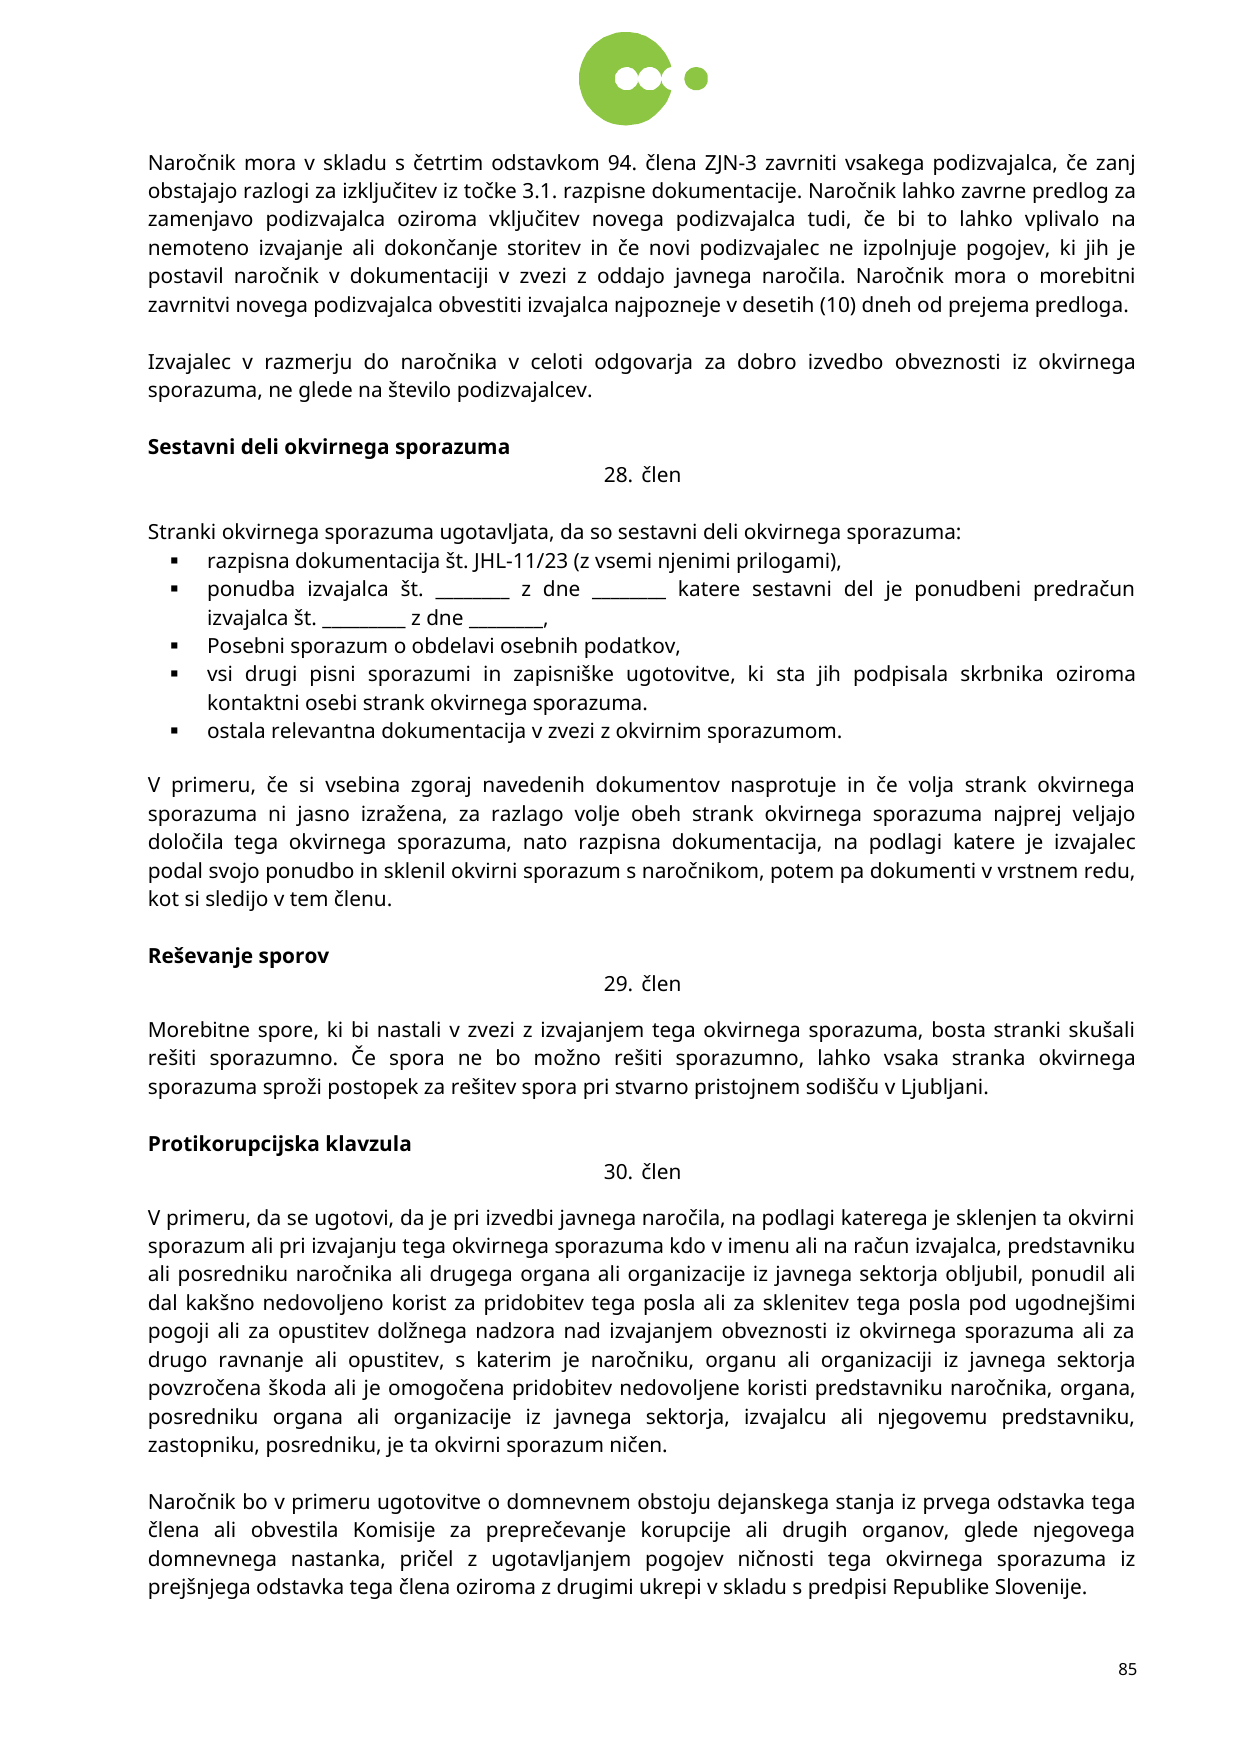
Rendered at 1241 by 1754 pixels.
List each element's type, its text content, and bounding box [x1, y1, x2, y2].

text V primeru, če si vsebina zgoraj navedenih dokumentov nasprotuje in če volja strank okvirnega sporazuma ni jasno izražena, za razlago volje obeh strank okvirnega sporazuma najprej veljajo določila tega okvirnega sporazuma, nato razpisna dokumentacija, na podlagi katere je izvajalec podal svojo ponudbo in sklenil okvirni sporazum s naročnikom, potem pa dokumenti v vrstnem redu, kot si sledijo v tem členu. [148, 770, 1137, 913]
list člen [148, 969, 1137, 998]
text Protikorupcijska klavzula [148, 1129, 1137, 1157]
list člen [148, 1157, 1137, 1186]
text Stranki okvirnega sporazuma ugotavljata, da so sestavni deli okvirnega sporazuma: [148, 517, 1137, 546]
text Morebitne spore, ki bi nastali v zvezi z izvajanjem tega okvirnega sporazuma, bosta stranki skušali rešiti sporazumno. Če spora ne bo možno rešiti sporazumno, lahko vsaka stranka okvirnega sporazuma sproži postopek za rešitev spora pri stvarno pristojnem sodišču v Ljubljani. [148, 1015, 1137, 1100]
text Sestavni deli okvirnega sporazuma [148, 432, 1137, 461]
text Naročnik mora v skladu s četrtim odstavkom 94. člena ZJN-3 zavrniti vsakega podizvajalca, če zanj obstajajo razlogi za izključitev iz točke 3.1. razpisne dokumentacije. Naročnik lahko zavrne predlog za zamenjavo podizvajalca oziroma vključitev novega podizvajalca tudi, če bi to lahko vplivalo na nemoteno izvajanje ali dokončanje storitev in če novi podizvajalec ne izpolnjuje pogojev, ki jih je postavil naročnik v dokumentaciji v zvezi z oddajo javnega naročila. Naročnik mora o morebitni zavrnitvi novega podizvajalca obvestiti izvajalca najpozneje v desetih (10) dneh od prejema predloga. [148, 148, 1137, 318]
list člen [148, 461, 1137, 489]
list razpisna dokumentacija št. JHL-11/23 (z vsemi njenimi prilogami), [169, 546, 1137, 574]
list Posebni sporazum o obdelavi osebnih podatkov, [169, 631, 1137, 659]
text V primeru, da se ugotovi, da je pri izvedbi javnega naročila, na podlagi katerega je sklenjen ta okvirni sporazum ali pri izvajanju tega okvirnega sporazuma kdo v imenu ali na račun izvajalca, predstavniku ali posredniku naročnika ali drugega organa ali organizacije iz javnega sektorja obljubil, ponudil ali dal kakšno nedovoljeno korist za pridobitev tega posla ali za sklenitev tega posla pod ugodnejšimi pogoji ali za opustitev dolžnega nadzora nad izvajanjem obveznosti iz okvirnega sporazuma ali za drugo ravnanje ali opustitev, s katerim je naročniku, organu ali organizaciji iz javnega sektorja povzročena škoda ali je omogočena pridobitev nedovoljene koristi predstavniku naročnika, organa, posredniku organa ali organizacije iz javnega sektorja, izvajalcu ali njegovemu predstavniku, zastopniku, posredniku, je ta okvirni sporazum ničen. [148, 1203, 1137, 1459]
text Reševanje sporov [148, 941, 1137, 969]
list vsi drugi pisni sporazumi in zapisniške ugotovitve, ki sta jih podpisala skrbnika oziroma kontaktni osebi strank okvirnega sporazuma. [169, 659, 1137, 716]
text Naročnik bo v primeru ugotovitve o domnevnem obstoju dejanskega stanja iz prvega odstavka tega člena ali obvestila Komisije za preprečevanje korupcije ali drugih organov, glede njegovega domnevnega nastanka, pričel z ugotavljanjem pogojev ničnosti tega okvirnega sporazuma iz prejšnjega odstavka tega člena oziroma z drugimi ukrepi v skladu s predpisi Republike Slovenije. [148, 1487, 1137, 1601]
list ponudba izvajalca št. ________ z dne ________ katere sestavni del je ponudbeni predračun izvajalca št. _________ z dne ________, [169, 574, 1137, 631]
list ostala relevantna dokumentacija v zvezi z okvirnim sporazumom. [169, 716, 1137, 745]
text Izvajalec v razmerju do naročnika v celoti odgovarja za dobro izvedbo obveznosti iz okvirnega sporazuma, ne glede na število podizvajalcev. [148, 347, 1137, 404]
